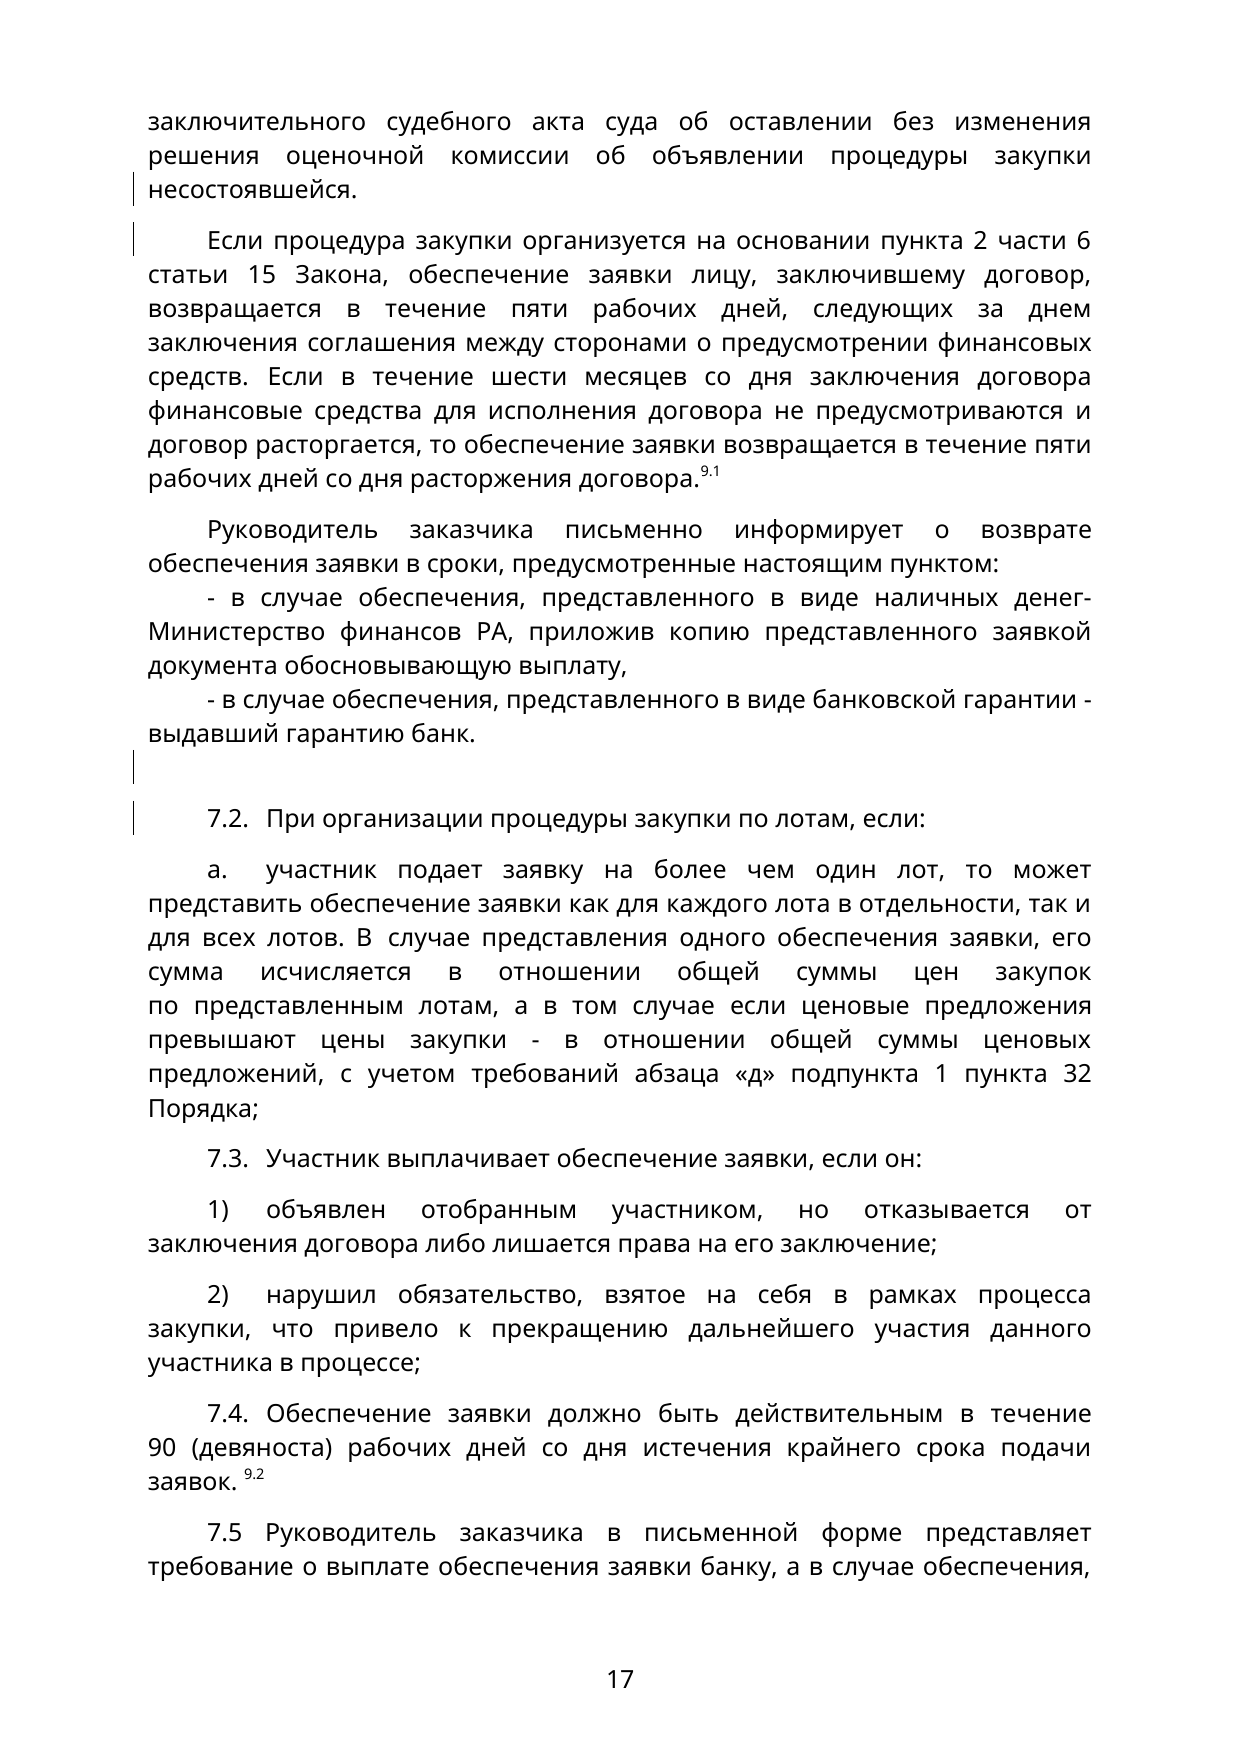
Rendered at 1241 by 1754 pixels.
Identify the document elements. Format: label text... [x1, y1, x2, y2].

text Если процедура закупки организуется на основании пункта 2 части 6 статьи 15 Закона, обеспечение заявки лицу, заключившему договор, возвращается в течение пяти рабочих дней, следующих за днем заключения соглашения между сторонами о предусмотрении финансовых средств. Если в течение шести месяцев со дня заключения договора финансовые средства для исполнения договора не предусмотриваются и договор расторгается, то обеспечение заявки возвращается в течение пяти рабочих дней со дня расторжения договора.9.1 [148, 222, 1092, 495]
text 7.4. Обеспечение заявки должно быть действительным в течение 90 (девяноста) рабочих дней со дня истечения крайнего срока подачи заявок. 9.2 [148, 1395, 1092, 1498]
text 2) нарушил обязательство, взятое на себя в рамках процесса закупки, что привело к прекращению дальнейшего участия данного участника в процессе; [148, 1276, 1092, 1379]
text - в случае обеспечения, представленного в виде банковской гарантии - выдавший гарантию банк. [148, 682, 1092, 750]
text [148, 103, 1092, 206]
text Руководитель заказчика письменно информирует о возврате обеспечения заявки в сроки, предусмотренные настоящим пунктом: [148, 511, 1092, 579]
text 7.3. Участник выплачивает обеспечение заявки, если он: [148, 1141, 1092, 1175]
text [148, 1514, 1092, 1582]
text 1) объявлен отобранным участником, но отказывается от заключения договора либо лишается права на его заключение; [148, 1192, 1092, 1260]
text 7.2. При организации процедуры закупки по лотам, если: [148, 801, 1092, 835]
text - в случае обеспечения, представленного в виде наличных денег-Министерствo финансов РА, приложив копию представленного заявкой документа обосновывающую выплату, [148, 579, 1092, 682]
text а. участник подает заявку на более чем один лот, то может представить обеспечение заявки как для каждого лота в отдельности, так и для всех лотов. В случае представления одного обеспечения заявки, его сумма исчисляется в отношении общей суммы цен закупок по представленным лотам, а в том случае eсли ценовые предложения превышают цены закупки - в отношении общей суммы ценовых предложений, с учетом требований абзаца «д» подпункта 1 пункта 32 Порядка; [148, 851, 1092, 1124]
